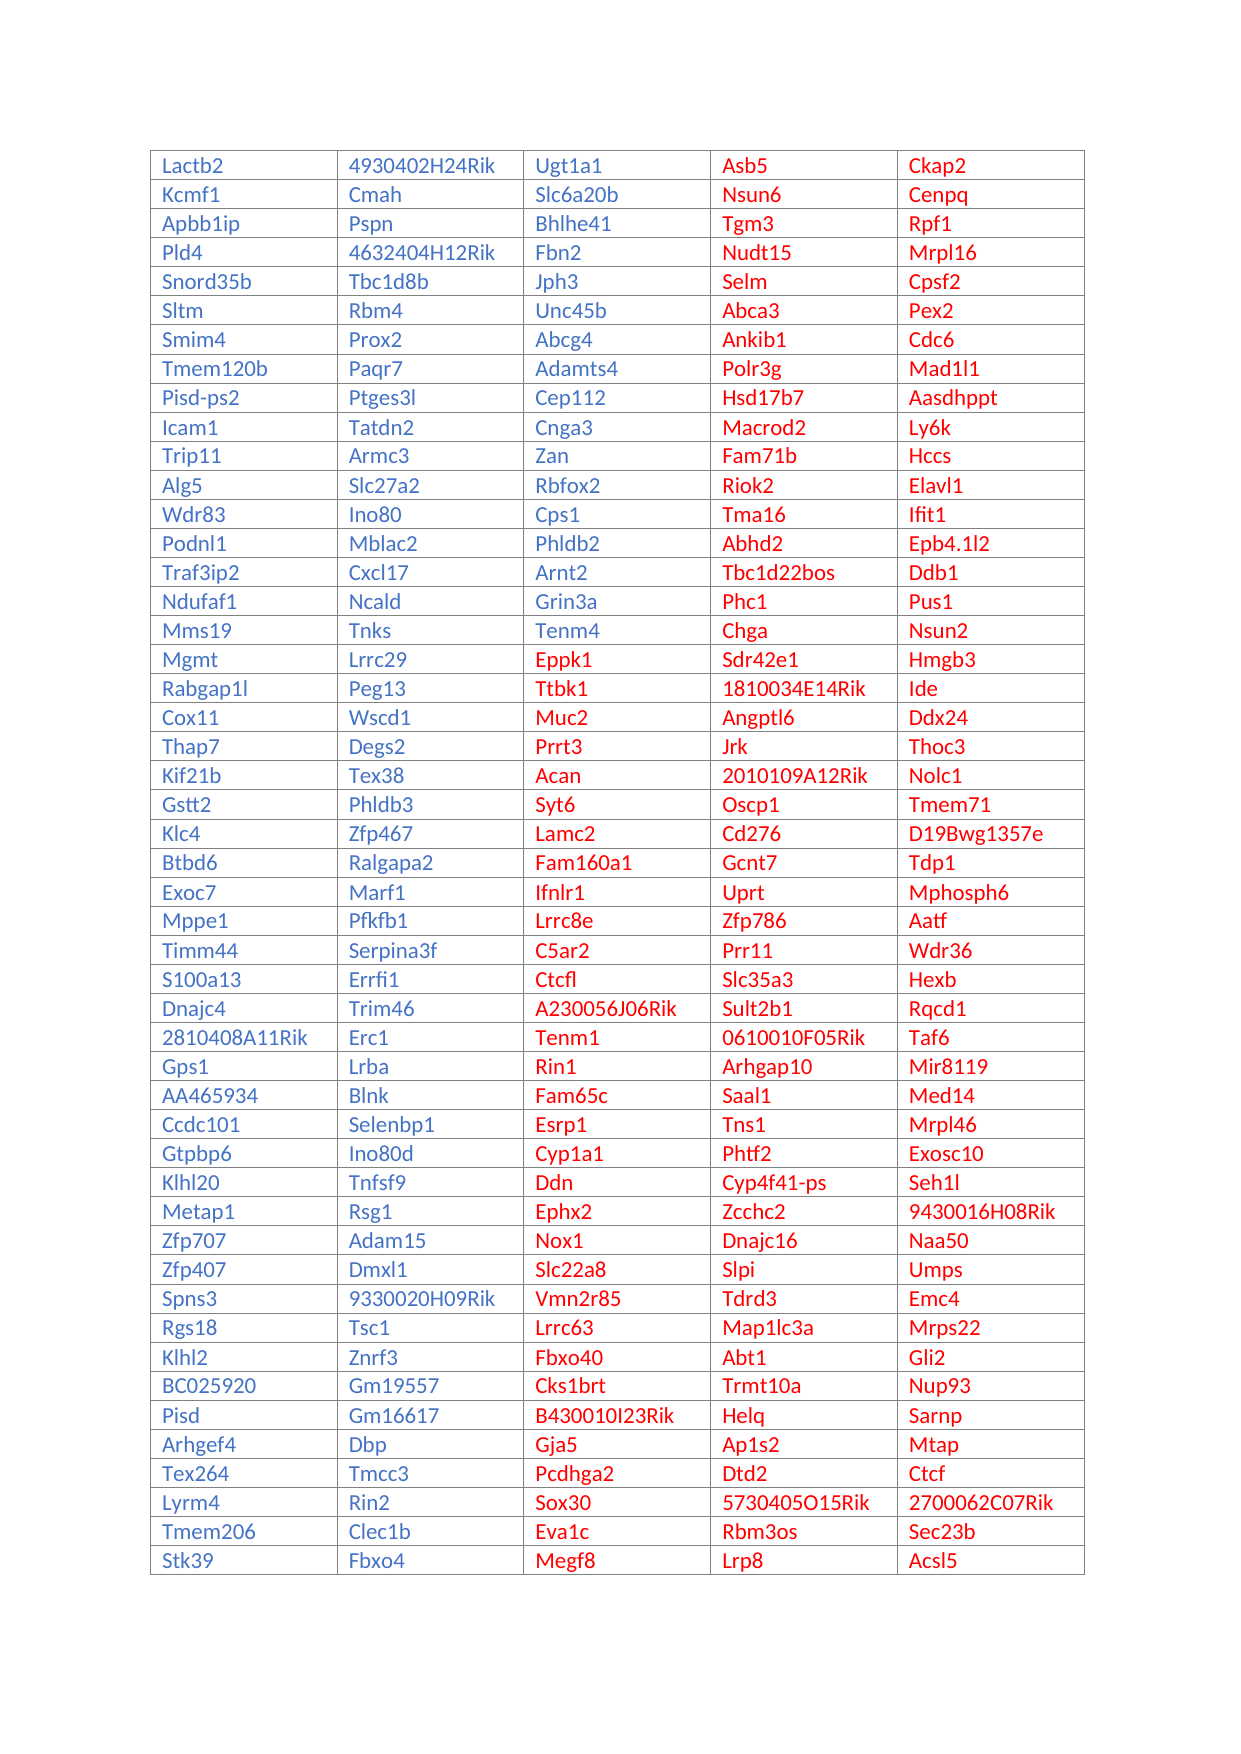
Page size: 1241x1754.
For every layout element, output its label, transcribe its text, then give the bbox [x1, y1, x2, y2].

table_cell Trim46 [338, 994, 523, 1022]
table_cell Zfp467 [338, 820, 523, 847]
table_cell Slc6a20b [524, 180, 710, 208]
table_cell Cyp4f41-ps [711, 1168, 897, 1196]
table_cell Fam71b [711, 442, 897, 470]
table_cell Ptges3l [338, 384, 523, 412]
table_cell Icam1 [151, 413, 337, 441]
table_cell Naa50 [898, 1226, 1084, 1254]
table_cell Arhgef4 [151, 1430, 337, 1458]
table_cell Cnga3 [524, 413, 710, 441]
table_cell Eva1c [524, 1517, 710, 1545]
table_cell 2810408A11Rik [151, 1023, 337, 1051]
table_cell Gtpbp6 [151, 1139, 337, 1167]
table_cell Mphosph6 [898, 878, 1084, 906]
table_cell Thap7 [151, 732, 337, 760]
table_cell Ccdc101 [151, 1110, 337, 1138]
table_cell Ankib1 [711, 325, 897, 353]
table_cell Podnl1 [151, 529, 337, 557]
table_cell Lamc2 [524, 820, 710, 847]
table_cell Fam160a1 [524, 849, 710, 877]
table_cell 0610010F05Rik [711, 1023, 897, 1051]
table_cell Ifnlr1 [524, 878, 710, 906]
table_cell Angptl6 [711, 703, 897, 731]
table_cell Bhlhe41 [524, 209, 710, 237]
table_cell Tdp1 [898, 849, 1084, 877]
table_cell Aatf [898, 907, 1084, 935]
table_cell Kcmf1 [151, 180, 337, 208]
table_cell Hexb [898, 965, 1084, 993]
table_cell Ino80d [338, 1139, 523, 1167]
table_cell Tex38 [338, 761, 523, 789]
table_cell Ctcfl [524, 965, 710, 993]
table_cell Gm19557 [338, 1372, 523, 1400]
table_cell Cd276 [711, 820, 897, 847]
table_cell Emc4 [898, 1285, 1084, 1312]
table_cell Nolc1 [898, 761, 1084, 789]
table_cell Ddb1 [898, 558, 1084, 586]
table_cell Klc4 [151, 820, 337, 847]
table_cell 1810034E14Rik [711, 674, 897, 702]
table_cell Cep112 [524, 384, 710, 412]
table_cell Polr3g [711, 355, 897, 382]
table_cell Syt6 [524, 790, 710, 818]
table_cell Sox30 [524, 1488, 710, 1516]
table_cell Macrod2 [711, 413, 897, 441]
table_cell B430010I23Rik [524, 1401, 710, 1429]
table_cell Spns3 [151, 1285, 337, 1312]
table_cell Acsl5 [898, 1546, 1084, 1574]
table_cell Tma16 [711, 500, 897, 528]
table_cell Mir8119 [898, 1052, 1084, 1080]
table_cell Nsun2 [898, 616, 1084, 644]
table_cell Muc2 [524, 703, 710, 731]
table_cell Hccs [898, 442, 1084, 470]
table_cell Lrrc29 [338, 645, 523, 673]
table_cell Zfp786 [711, 907, 897, 935]
table_cell 2700062C07Rik [898, 1488, 1084, 1516]
table_cell Cmah [338, 180, 523, 208]
table_cell Unc45b [524, 296, 710, 324]
table_cell Tbc1d8b [338, 267, 523, 295]
table_cell Ddn [524, 1168, 710, 1196]
table_cell Serpina3f [338, 936, 523, 964]
table_cell Lyrm4 [151, 1488, 337, 1516]
table_cell Ttbk1 [524, 674, 710, 702]
table_cell Cpsf2 [898, 267, 1084, 295]
table_cell AA465934 [151, 1081, 337, 1109]
table_cell Cyp1a1 [524, 1139, 710, 1167]
table_cell Tex264 [151, 1459, 337, 1487]
table_cell Elavl1 [898, 471, 1084, 499]
table_cell Gja5 [524, 1430, 710, 1458]
table_cell Umps [898, 1255, 1084, 1283]
table_cell Wdr36 [898, 936, 1084, 964]
table_cell Sltm [151, 296, 337, 324]
table_cell BC025920 [151, 1372, 337, 1400]
table_cell Tenm4 [524, 616, 710, 644]
table_cell Nup93 [898, 1372, 1084, 1400]
table_cell Pus1 [898, 587, 1084, 615]
table_cell Jph3 [524, 267, 710, 295]
table_cell Mppe1 [151, 907, 337, 935]
table_cell Saal1 [711, 1081, 897, 1109]
table_cell Rin1 [524, 1052, 710, 1080]
table_cell Cks1brt [524, 1372, 710, 1400]
table_cell Med14 [898, 1081, 1084, 1109]
table_cell Map1lc3a [711, 1314, 897, 1342]
table_cell Rsg1 [338, 1197, 523, 1225]
table_cell Abcg4 [524, 325, 710, 353]
table_cell Lrrc8e [524, 907, 710, 935]
table_cell Peg13 [338, 674, 523, 702]
table_cell Selm [711, 267, 897, 295]
table_cell Rbfox2 [524, 471, 710, 499]
table_cell Mms19 [151, 616, 337, 644]
table_cell Cxcl17 [338, 558, 523, 586]
table_cell Pex2 [898, 296, 1084, 324]
table_cell Zfp407 [151, 1255, 337, 1283]
table_cell Prox2 [338, 325, 523, 353]
table_cell Klhl2 [151, 1343, 337, 1371]
table_cell Mgmt [151, 645, 337, 673]
table_cell Tenm1 [524, 1023, 710, 1051]
table_cell Ctcf [898, 1459, 1084, 1487]
table_cell Rgs18 [151, 1314, 337, 1342]
table_cell Slc35a3 [711, 965, 897, 993]
table_cell Rin2 [338, 1488, 523, 1516]
table_cell Ralgapa2 [338, 849, 523, 877]
table_cell Zfp707 [151, 1226, 337, 1254]
table_cell Nox1 [524, 1226, 710, 1254]
table_cell A230056J06Rik [524, 994, 710, 1022]
table_cell Exosc10 [898, 1139, 1084, 1167]
table_cell Armc3 [338, 442, 523, 470]
table_cell Grin3a [524, 587, 710, 615]
table_cell Alg5 [151, 471, 337, 499]
table_cell Tmem120b [151, 355, 337, 382]
table_cell Eppk1 [524, 645, 710, 673]
table_cell Ino80 [338, 500, 523, 528]
table_cell 4632404H12Rik [338, 238, 523, 266]
table_cell D19Bwg1357e [898, 820, 1084, 847]
table_cell Rbm3os [711, 1517, 897, 1545]
table_cell Dtd2 [711, 1459, 897, 1487]
table_cell Phc1 [711, 587, 897, 615]
table_cell Marf1 [338, 878, 523, 906]
table_cell Lrp8 [711, 1546, 897, 1574]
table_cell Phldb2 [524, 529, 710, 557]
table_cell Cdc6 [898, 325, 1084, 353]
table_cell Asb5 [711, 151, 897, 179]
table_cell Snord35b [151, 267, 337, 295]
table_cell Gm16617 [338, 1401, 523, 1429]
table_cell Errfi1 [338, 965, 523, 993]
table_cell Taf6 [898, 1023, 1084, 1051]
table_cell Clec1b [338, 1517, 523, 1545]
table_cell Ide [898, 674, 1084, 702]
table_cell Lactb2 [151, 151, 337, 179]
table_cell Tns1 [711, 1110, 897, 1138]
table_cell Slpi [711, 1255, 897, 1283]
table_cell Tgm3 [711, 209, 897, 237]
table_cell Fbxo40 [524, 1343, 710, 1371]
table_cell Wdr83 [151, 500, 337, 528]
table_cell Timm44 [151, 936, 337, 964]
table_cell Aasdhppt [898, 384, 1084, 412]
table_cell Riok2 [711, 471, 897, 499]
table_cell Pcdhga2 [524, 1459, 710, 1487]
table_cell Kif21b [151, 761, 337, 789]
table_cell Pisd [151, 1401, 337, 1429]
table_cell Epb4.1l2 [898, 529, 1084, 557]
table_cell Hsd17b7 [711, 384, 897, 412]
table_cell Tatdn2 [338, 413, 523, 441]
table_cell Tmem206 [151, 1517, 337, 1545]
table_cell Lrba [338, 1052, 523, 1080]
table_cell Thoc3 [898, 732, 1084, 760]
table_cell Cox11 [151, 703, 337, 731]
table_cell Trmt10a [711, 1372, 897, 1400]
table_cell Nudt15 [711, 238, 897, 266]
table_cell Rabgap1l [151, 674, 337, 702]
table_cell Sec23b [898, 1517, 1084, 1545]
table_cell Tmem71 [898, 790, 1084, 818]
table_cell Megf8 [524, 1546, 710, 1574]
table_cell Wscd1 [338, 703, 523, 731]
table_cell Tsc1 [338, 1314, 523, 1342]
table_cell Tmcc3 [338, 1459, 523, 1487]
table_cell Gcnt7 [711, 849, 897, 877]
table_cell Gstt2 [151, 790, 337, 818]
table_cell Ncald [338, 587, 523, 615]
table_cell Fbxo4 [338, 1546, 523, 1574]
table_cell Slc22a8 [524, 1255, 710, 1283]
table_cell Ephx2 [524, 1197, 710, 1225]
table_cell C5ar2 [524, 936, 710, 964]
table_cell Phldb3 [338, 790, 523, 818]
table_cell Zan [524, 442, 710, 470]
table_cell 2010109A12Rik [711, 761, 897, 789]
table_cell Prr11 [711, 936, 897, 964]
table_cell Sdr42e1 [711, 645, 897, 673]
table_cell Vmn2r85 [524, 1285, 710, 1312]
table_cell Dmxl1 [338, 1255, 523, 1283]
table_cell Trip11 [151, 442, 337, 470]
table_cell Helq [711, 1401, 897, 1429]
table_cell Jrk [711, 732, 897, 760]
table_cell Fam65c [524, 1081, 710, 1109]
table_cell Gps1 [151, 1052, 337, 1080]
table_cell Ckap2 [898, 151, 1084, 179]
table_cell Apbb1ip [151, 209, 337, 237]
table_cell Dnajc4 [151, 994, 337, 1022]
table_cell Nsun6 [711, 180, 897, 208]
table_cell Uprt [711, 878, 897, 906]
table_cell Dbp [338, 1430, 523, 1458]
table_cell Adamts4 [524, 355, 710, 382]
table_cell Arnt2 [524, 558, 710, 586]
table_cell Adam15 [338, 1226, 523, 1254]
table_cell Mrpl46 [898, 1110, 1084, 1138]
table_cell 9330020H09Rik [338, 1285, 523, 1312]
table_cell Pspn [338, 209, 523, 237]
table_cell Ndufaf1 [151, 587, 337, 615]
table_cell Zcchc2 [711, 1197, 897, 1225]
table_cell Ifit1 [898, 500, 1084, 528]
table_cell Chga [711, 616, 897, 644]
table_cell Slc27a2 [338, 471, 523, 499]
table_cell Pisd-ps2 [151, 384, 337, 412]
table_cell Tnfsf9 [338, 1168, 523, 1196]
table_cell Btbd6 [151, 849, 337, 877]
table_cell Znrf3 [338, 1343, 523, 1371]
table_cell Gli2 [898, 1343, 1084, 1371]
table_cell Sult2b1 [711, 994, 897, 1022]
table_cell Ddx24 [898, 703, 1084, 731]
table_cell Exoc7 [151, 878, 337, 906]
table_cell Ly6k [898, 413, 1084, 441]
table_cell Prrt3 [524, 732, 710, 760]
table_cell 4930402H24Rik [338, 151, 523, 179]
table_cell Tdrd3 [711, 1285, 897, 1312]
table_cell Acan [524, 761, 710, 789]
table_cell Arhgap10 [711, 1052, 897, 1080]
table_cell Mrpl16 [898, 238, 1084, 266]
table_cell Smim4 [151, 325, 337, 353]
table_cell S100a13 [151, 965, 337, 993]
table_cell Cenpq [898, 180, 1084, 208]
table_cell Rpf1 [898, 209, 1084, 237]
table_cell 5730405O15Rik [711, 1488, 897, 1516]
table_cell 9430016H08Rik [898, 1197, 1084, 1225]
table_cell Rqcd1 [898, 994, 1084, 1022]
table_cell Metap1 [151, 1197, 337, 1225]
table_cell Traf3ip2 [151, 558, 337, 586]
table_cell Cps1 [524, 500, 710, 528]
table_cell Tnks [338, 616, 523, 644]
table_cell Tbc1d22bos [711, 558, 897, 586]
table_cell Mad1l1 [898, 355, 1084, 382]
table_cell Stk39 [151, 1546, 337, 1574]
table_cell Mblac2 [338, 529, 523, 557]
table_cell Mrps22 [898, 1314, 1084, 1342]
table_cell Paqr7 [338, 355, 523, 382]
table_cell Klhl20 [151, 1168, 337, 1196]
table_cell Selenbp1 [338, 1110, 523, 1138]
table_cell Ugt1a1 [524, 151, 710, 179]
table_cell Dnajc16 [711, 1226, 897, 1254]
table_cell Abhd2 [711, 529, 897, 557]
table_cell Seh1l [898, 1168, 1084, 1196]
table_cell Blnk [338, 1081, 523, 1109]
table_cell Esrp1 [524, 1110, 710, 1138]
table_cell Ap1s2 [711, 1430, 897, 1458]
table_cell Hmgb3 [898, 645, 1084, 673]
table_cell Sarnp [898, 1401, 1084, 1429]
table_cell Phtf2 [711, 1139, 897, 1167]
table_cell Pld4 [151, 238, 337, 266]
table_cell Mtap [898, 1430, 1084, 1458]
table_cell Pfkfb1 [338, 907, 523, 935]
table_cell Lrrc63 [524, 1314, 710, 1342]
table_cell Degs2 [338, 732, 523, 760]
table_cell Erc1 [338, 1023, 523, 1051]
table_cell Abt1 [711, 1343, 897, 1371]
table_cell Oscp1 [711, 790, 897, 818]
table_cell Rbm4 [338, 296, 523, 324]
table_cell Fbn2 [524, 238, 710, 266]
table_cell Abca3 [711, 296, 897, 324]
